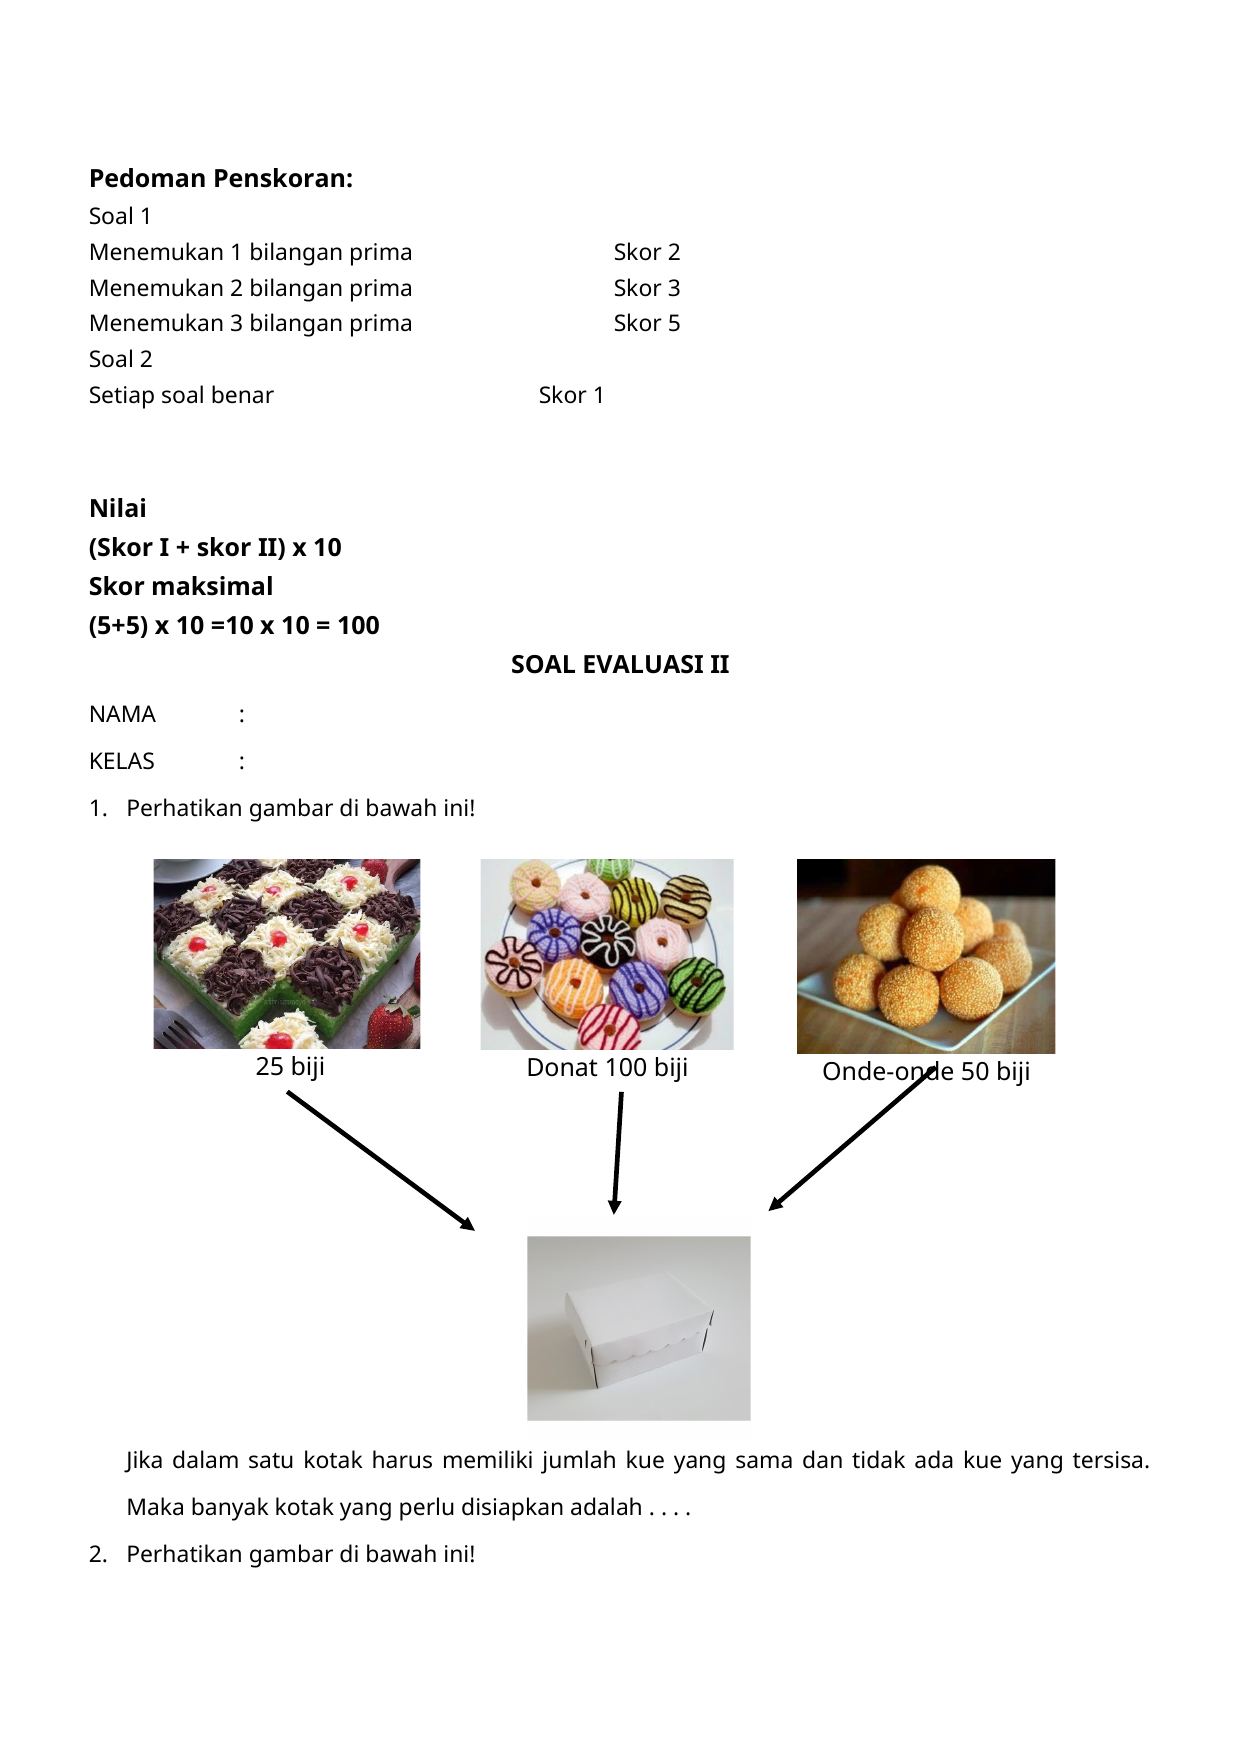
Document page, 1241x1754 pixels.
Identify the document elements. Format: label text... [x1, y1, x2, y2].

text (5+5) x 10 =10 x 10 = 100 [88, 608, 1152, 642]
text NAMA : [88, 698, 1152, 729]
text Skor maksimal [88, 569, 1152, 603]
list Perhatikan gambar di bawah ini! [88, 1538, 1152, 1569]
picture [153, 859, 421, 1049]
text (Skor I + skor II) x 10 [88, 529, 1152, 563]
text Pedoman Penskoran: [88, 160, 1152, 194]
picture [527, 1216, 751, 1441]
text SOAL EVALUASI II [88, 647, 1152, 681]
text Soal 2 [88, 343, 1152, 374]
table_header Donat 100 biji [448, 860, 766, 1138]
text Setiap soal benar Skor 1 [88, 379, 1152, 411]
text Soal 1 [88, 199, 1152, 231]
text Menemukan 2 bilangan prima Skor 3 [88, 271, 1152, 303]
text Menemukan 1 bilangan prima Skor 2 [88, 236, 1152, 267]
picture [480, 859, 734, 1050]
list Perhatikan gambar di bawah ini! [88, 792, 1152, 823]
table_header Onde-onde 50 biji [766, 860, 1086, 1138]
text Menemukan 3 bilangan prima Skor 5 [88, 307, 1152, 339]
text Nilai [88, 490, 1152, 524]
list Jika dalam satu kotak harus memiliki jumlah kue yang sama dan tidak ada kue yang tersisa. Maka banyak kotak yang perlu disiapkan adalah . . . . [126, 1444, 1152, 1522]
table_header 25 biji [126, 860, 448, 1138]
picture [797, 859, 1056, 1054]
text KELAS : [88, 745, 1152, 776]
